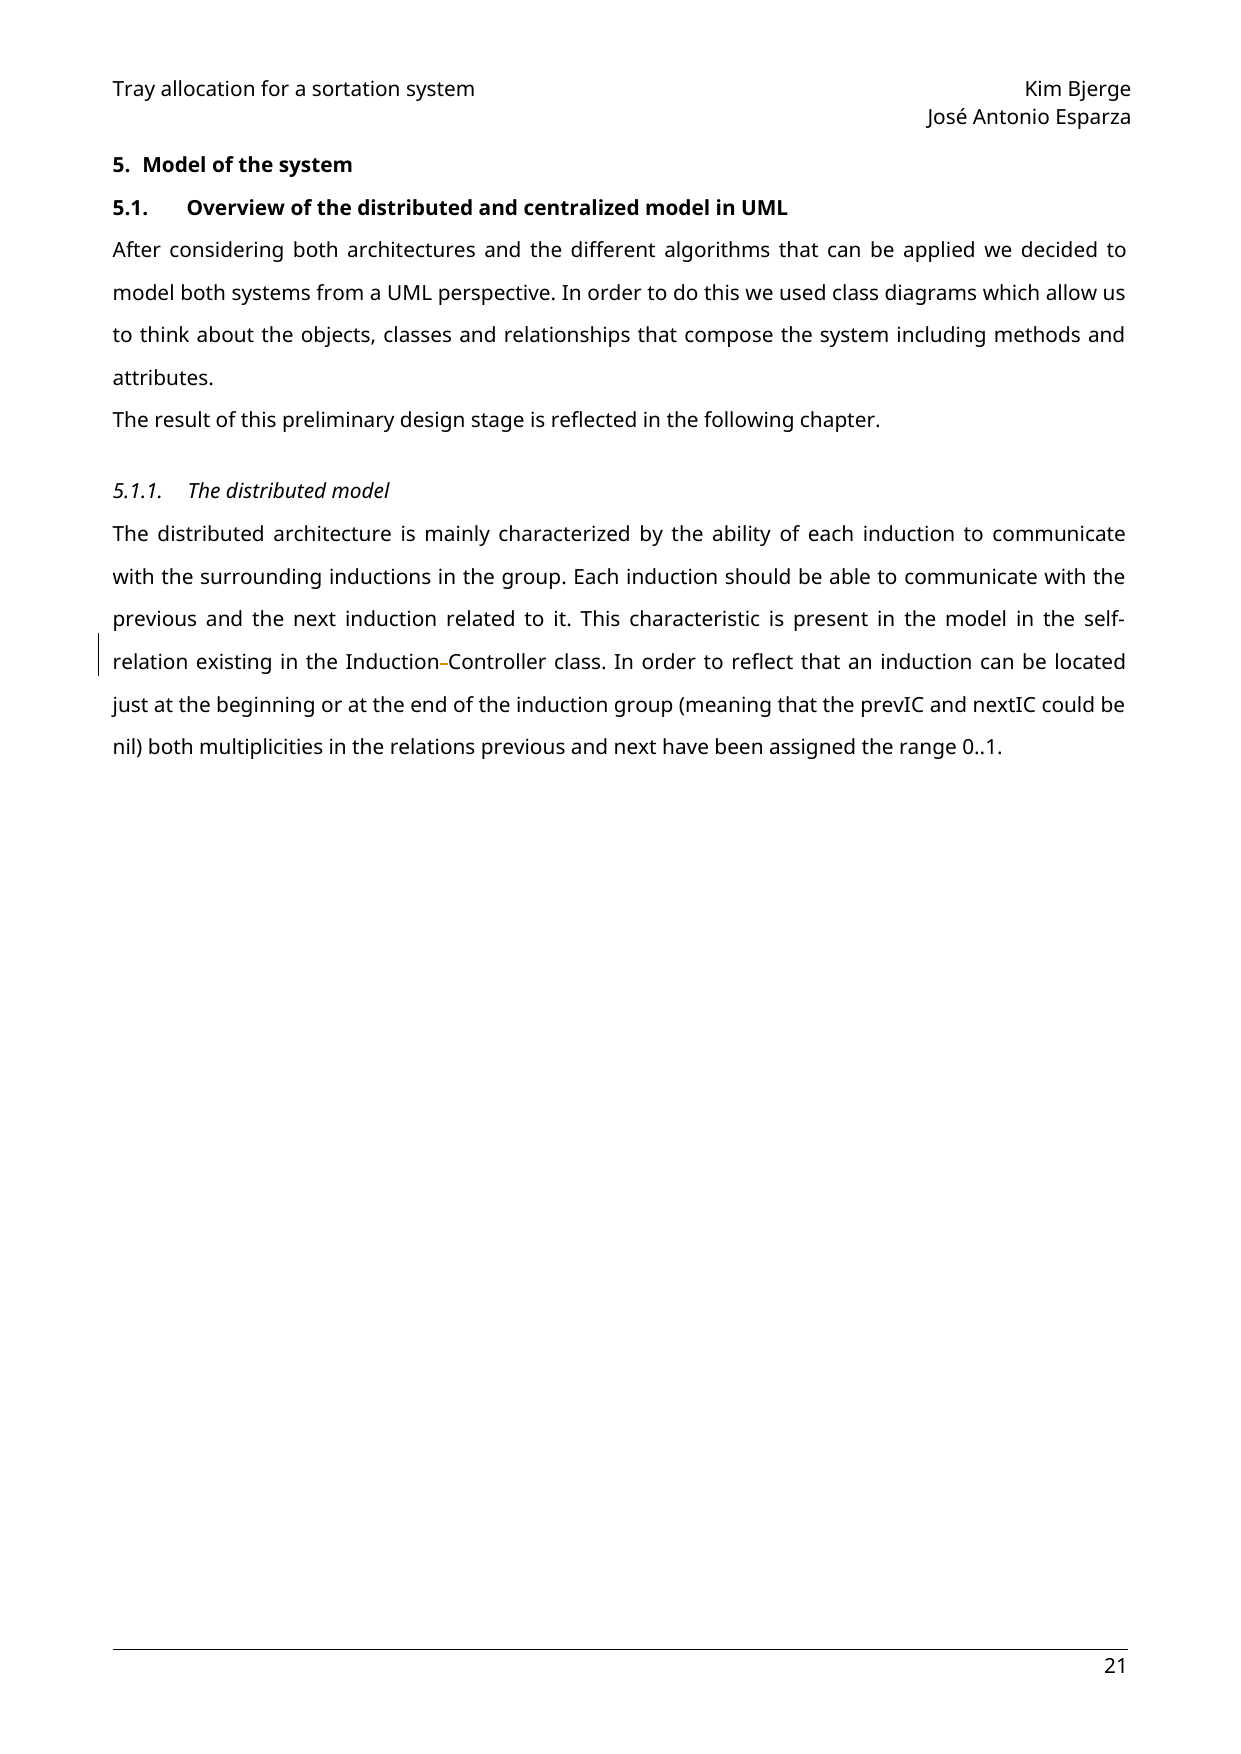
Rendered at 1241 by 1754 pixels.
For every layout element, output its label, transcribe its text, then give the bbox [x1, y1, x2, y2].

text The result of this preliminary design stage is reflected in the following chapter. [112, 406, 1128, 434]
text After considering both architectures and the different algorithms that can be applied we decided to model both systems from a UML perspective. In order to do this we used class diagrams which allow us to think about the objects, classes and relationships that compose the system including methods and attributes. [112, 235, 1128, 391]
subtitle Overview of the distributed and centralized model in UML [112, 193, 1128, 221]
subtitle The distributed model [112, 477, 1128, 505]
subtitle Model of the system [112, 150, 1128, 178]
text The distributed architecture is mainly characterized by the ability of each induction to communicate with the surrounding inductions in the group. Each induction should be able to communicate with the previous and the next induction related to it. This characteristic is present in the model in the self-relation existing in the InductionController class. In order to reflect that an induction can be located just at the beginning or at the end of the induction group (meaning that the prevIC and nextIC could be nil) both multiplicities in the relations previous and next have been assigned the range 0..1. [112, 519, 1128, 761]
